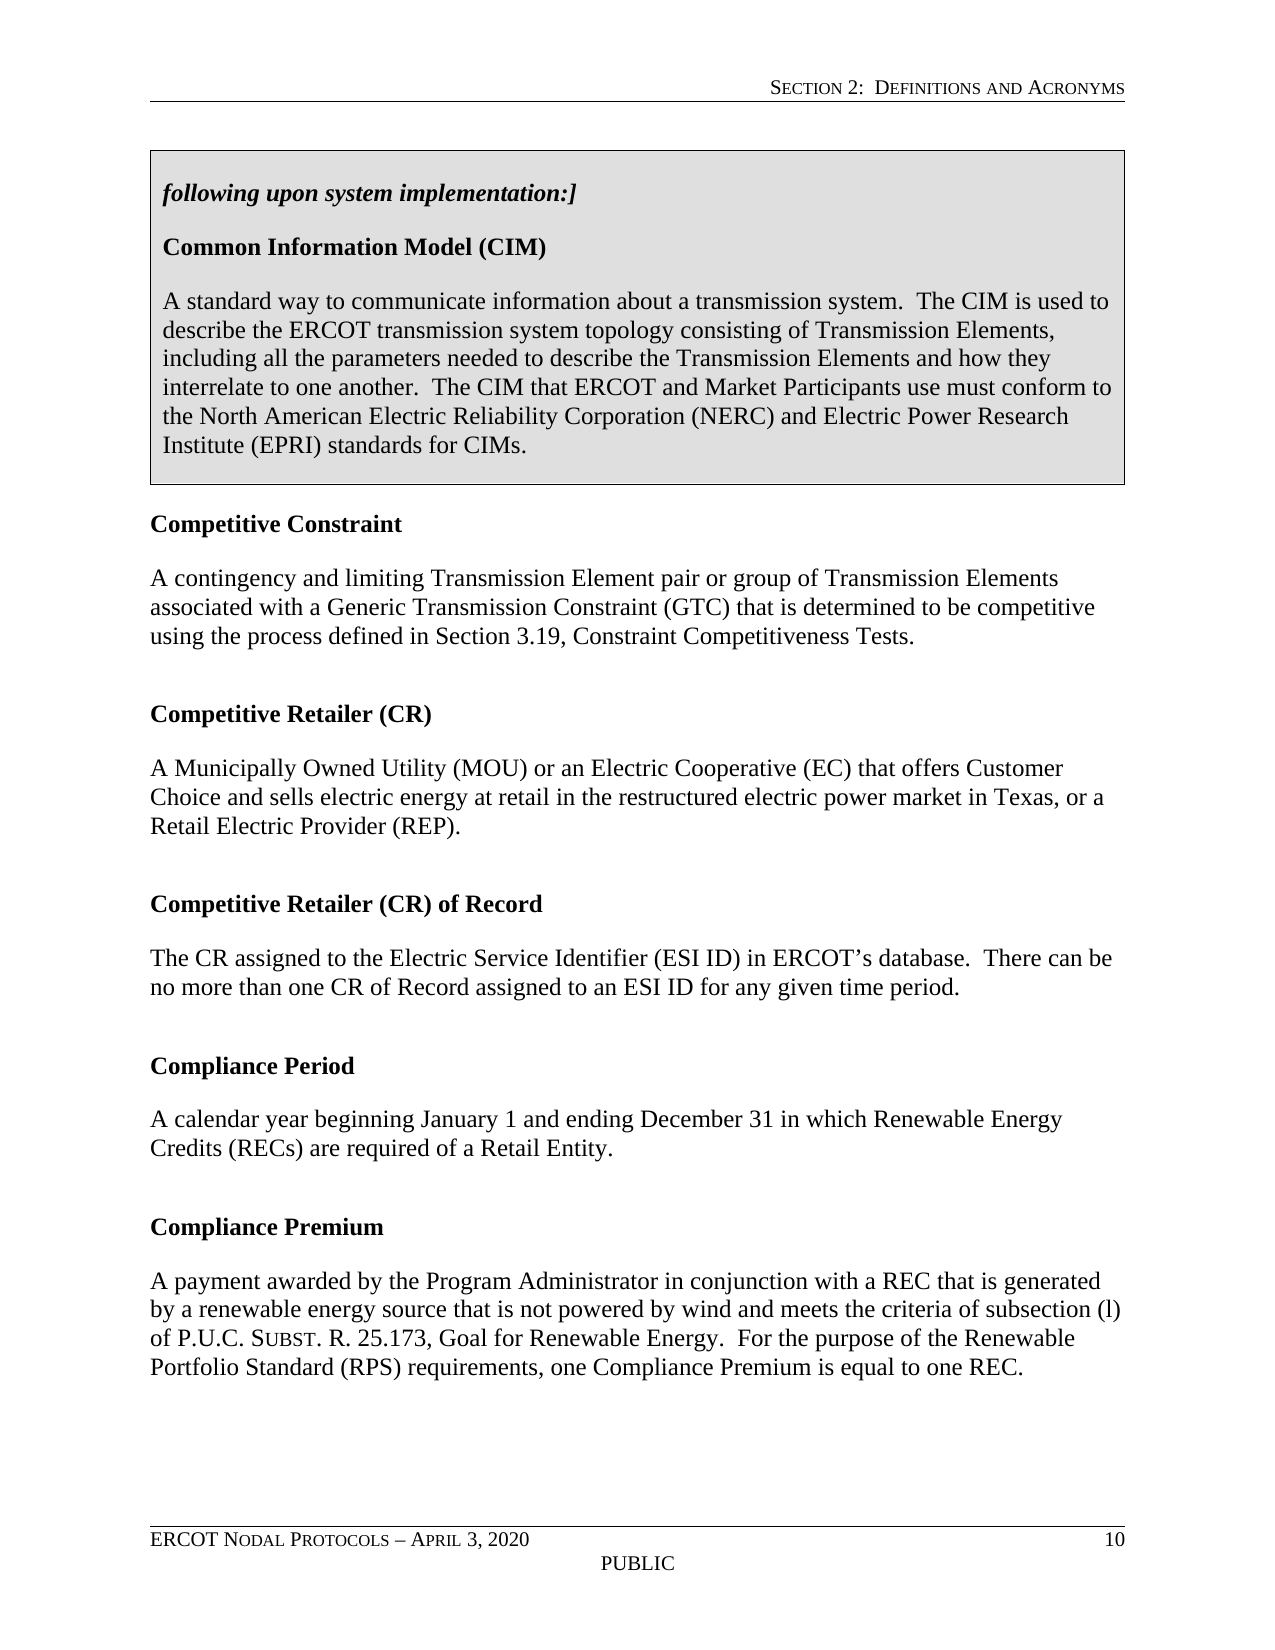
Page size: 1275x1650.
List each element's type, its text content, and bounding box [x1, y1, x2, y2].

text Competitive Retailer (CR) of Record [150, 889, 1125, 918]
text A Municipally Owned Utility (MOU) or an Electric Cooperative (EC) that offers Customer Choice and sells electric energy at retail in the restructured electric power market in Texas, or a Retail Electric Provider (REP). [150, 753, 1125, 839]
text A calendar year beginning January 1 and ending December 31 in which Renewable Energy Credits (RECs) are required of a Retail Entity. [150, 1104, 1125, 1162]
text Competitive Retailer (CR) [150, 699, 1125, 728]
text A contingency and limiting Transmission Element pair or group of Transmission Elements associated with a Generic Transmission Constraint (GTC) that is determined to be competitive using the process defined in Section 3.19, Constraint Competitiveness Tests. [150, 563, 1125, 649]
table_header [151, 151, 1124, 483]
text The CR assigned to the Electric Service Identifier (ESI ID) in ERCOT’s database. There can be no more than one CR of Record assigned to an ESI ID for any given time period. [150, 943, 1125, 1001]
text Compliance Premium [150, 1212, 1125, 1241]
text Competitive Constraint [150, 509, 1125, 538]
text Compliance Period [150, 1051, 1125, 1079]
text A payment awarded by the Program Administrator in conjunction with a REC that is generated by a renewable energy source that is not powered by wind and meets the criteria of subsection (l) of P.U.C. Subst. R. 25.173, Goal for Renewable Energy. For the purpose of the Renewable Portfolio Standard (RPS) requirements, one Compliance Premium is equal to one REC. [150, 1266, 1125, 1381]
